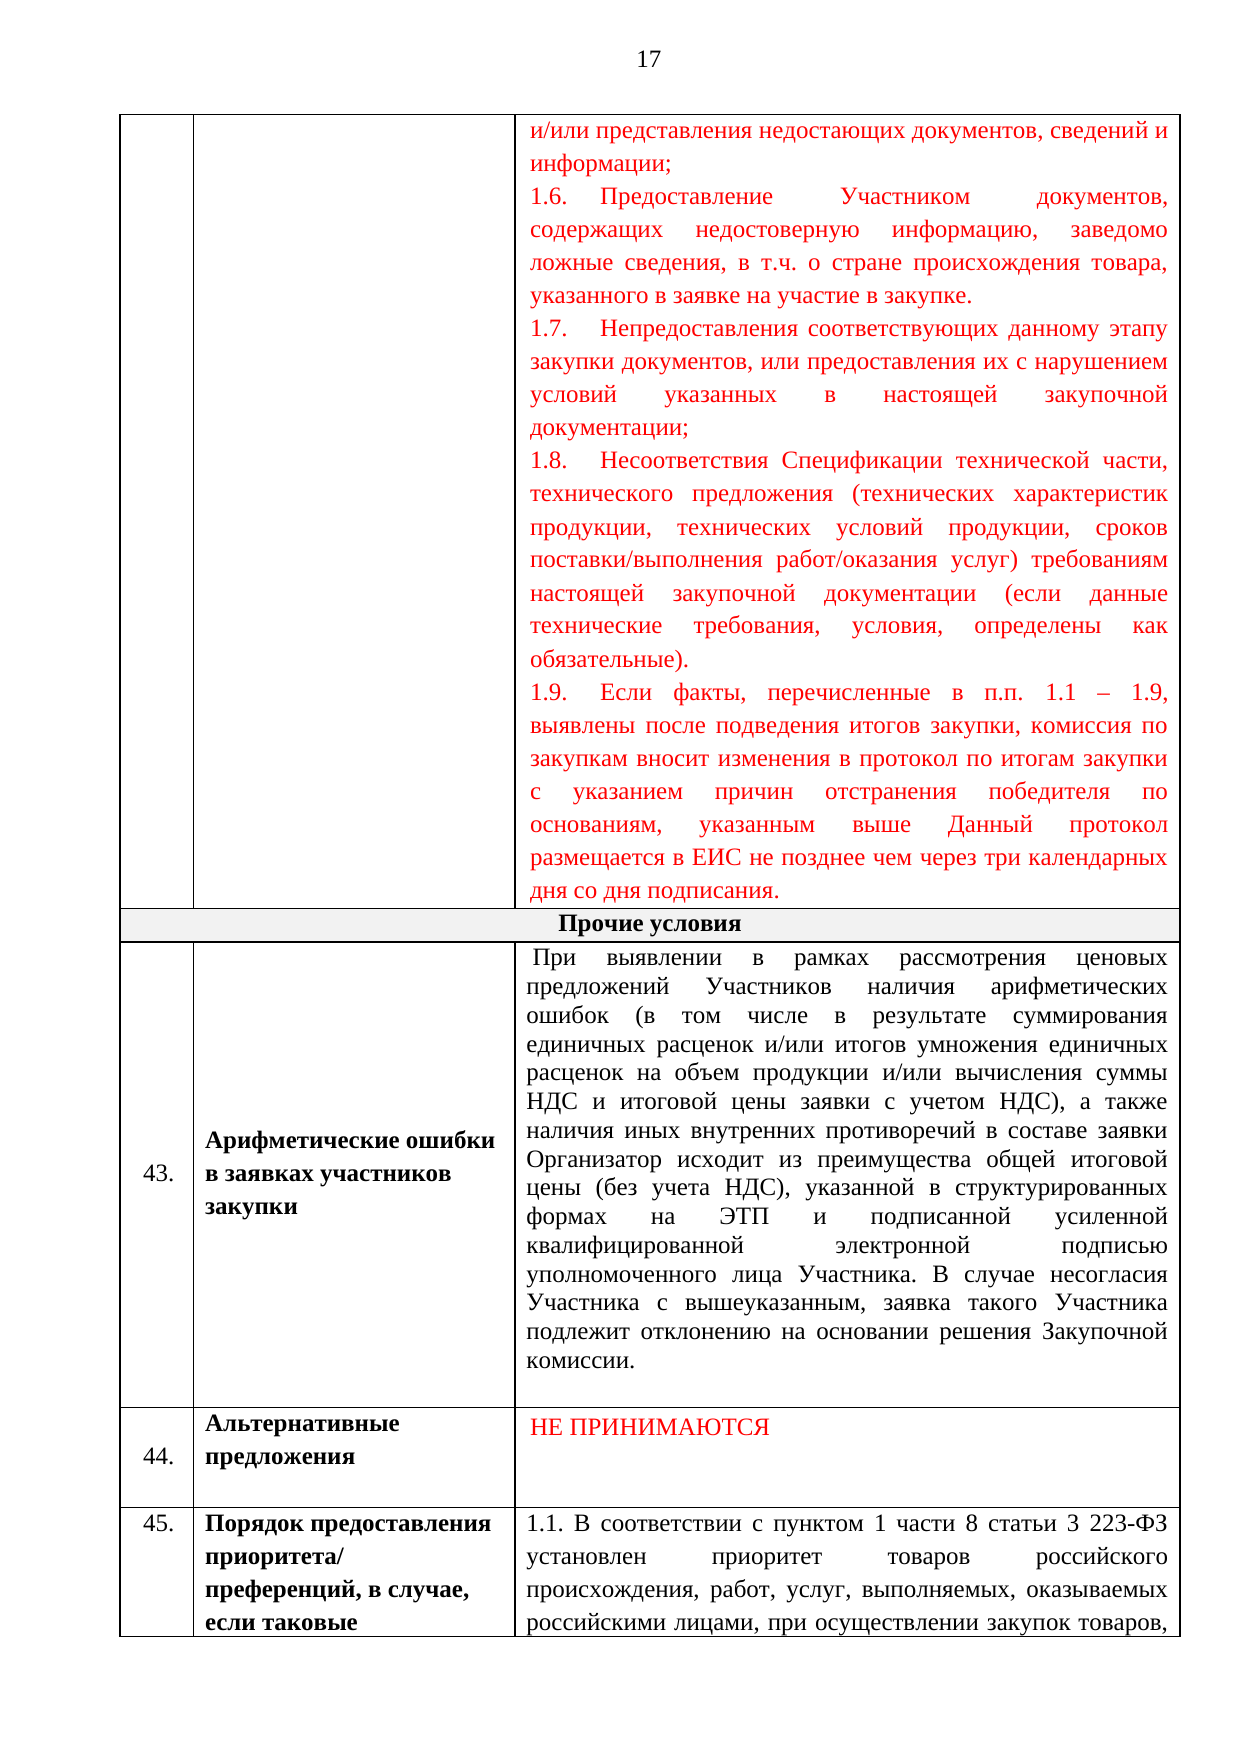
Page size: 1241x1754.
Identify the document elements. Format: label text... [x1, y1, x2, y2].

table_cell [516, 115, 1179, 907]
table_cell Прочие условия [121, 909, 1179, 941]
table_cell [194, 1508, 514, 1636]
table_cell Альтернативные предложения [194, 1408, 514, 1507]
table_cell [121, 1508, 193, 1636]
table_cell [121, 115, 193, 907]
table_cell [121, 943, 193, 1407]
table_cell [121, 1408, 193, 1507]
table_cell НЕ ПРИНИМАЮТСЯ [516, 1408, 1179, 1507]
table_cell Арифметические ошибки в заявках участников закупки [194, 943, 514, 1407]
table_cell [516, 1508, 1179, 1636]
table_cell При выявлении в рамках рассмотрения ценовых предложений Участников наличия арифметических ошибок (в том числе в результате суммирования единичных расценок и/или итогов умножения единичных расценок на объем продукции и/или вычисления суммы НДС и итоговой цены заявки с учетом НДС), а также наличия иных внутренних противоречий в составе заявки Организатор исходит из преимущества общей итоговой цены (без учета НДС), указанной в структурированных формах на ЭТП и подписанной усиленной квалифицированной электронной подписью уполномоченного лица Участника. В случае несогласия Участника с вышеуказанным, заявка такого Участника подлежит отклонению на основании решения Закупочной комиссии. [516, 943, 1179, 1407]
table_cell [194, 115, 514, 907]
